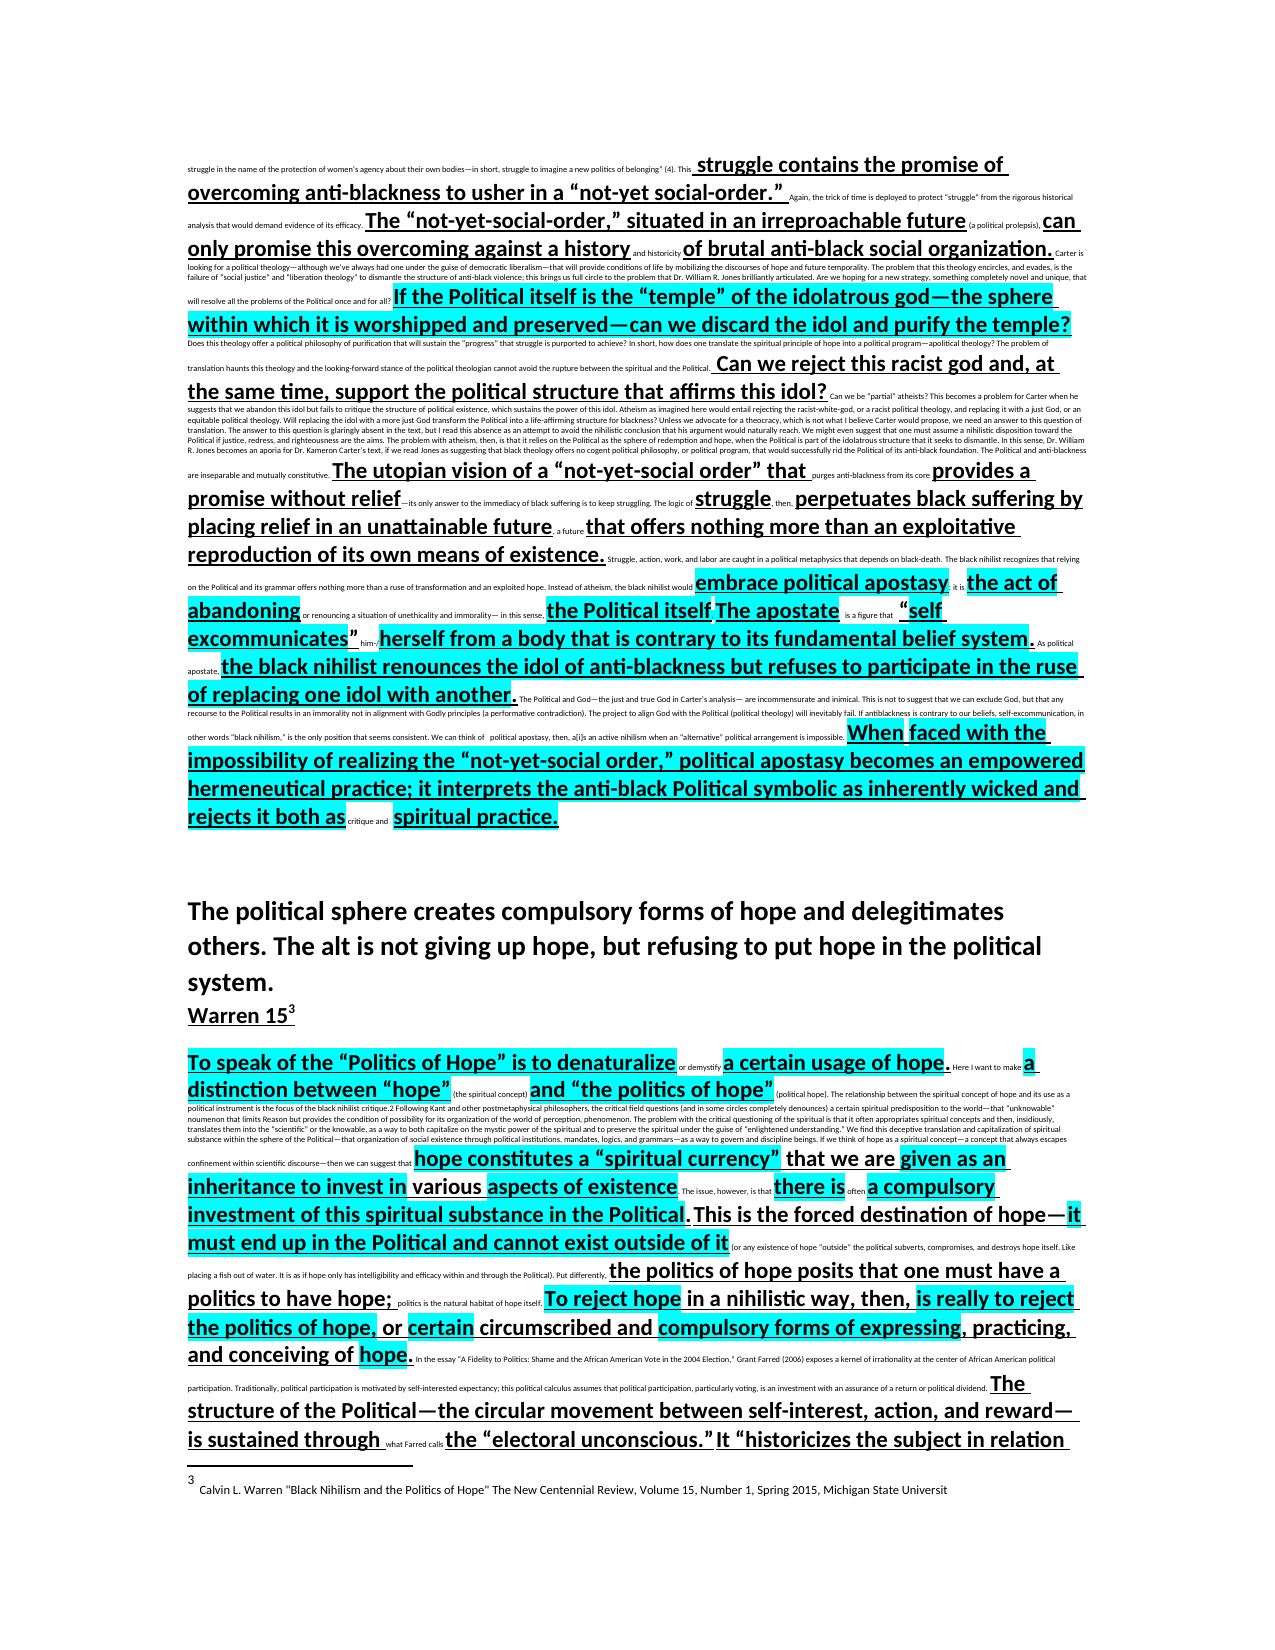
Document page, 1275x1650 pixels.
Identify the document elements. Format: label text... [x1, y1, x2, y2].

text Warren 15 [187, 1001, 1087, 1029]
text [187, 1048, 1087, 1453]
subtitle The political sphere creates compulsory forms of hope and delegitimates others. The alt is not giving up hope, but refusing to put hope in the political system. [187, 894, 1087, 998]
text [187, 150, 1087, 830]
